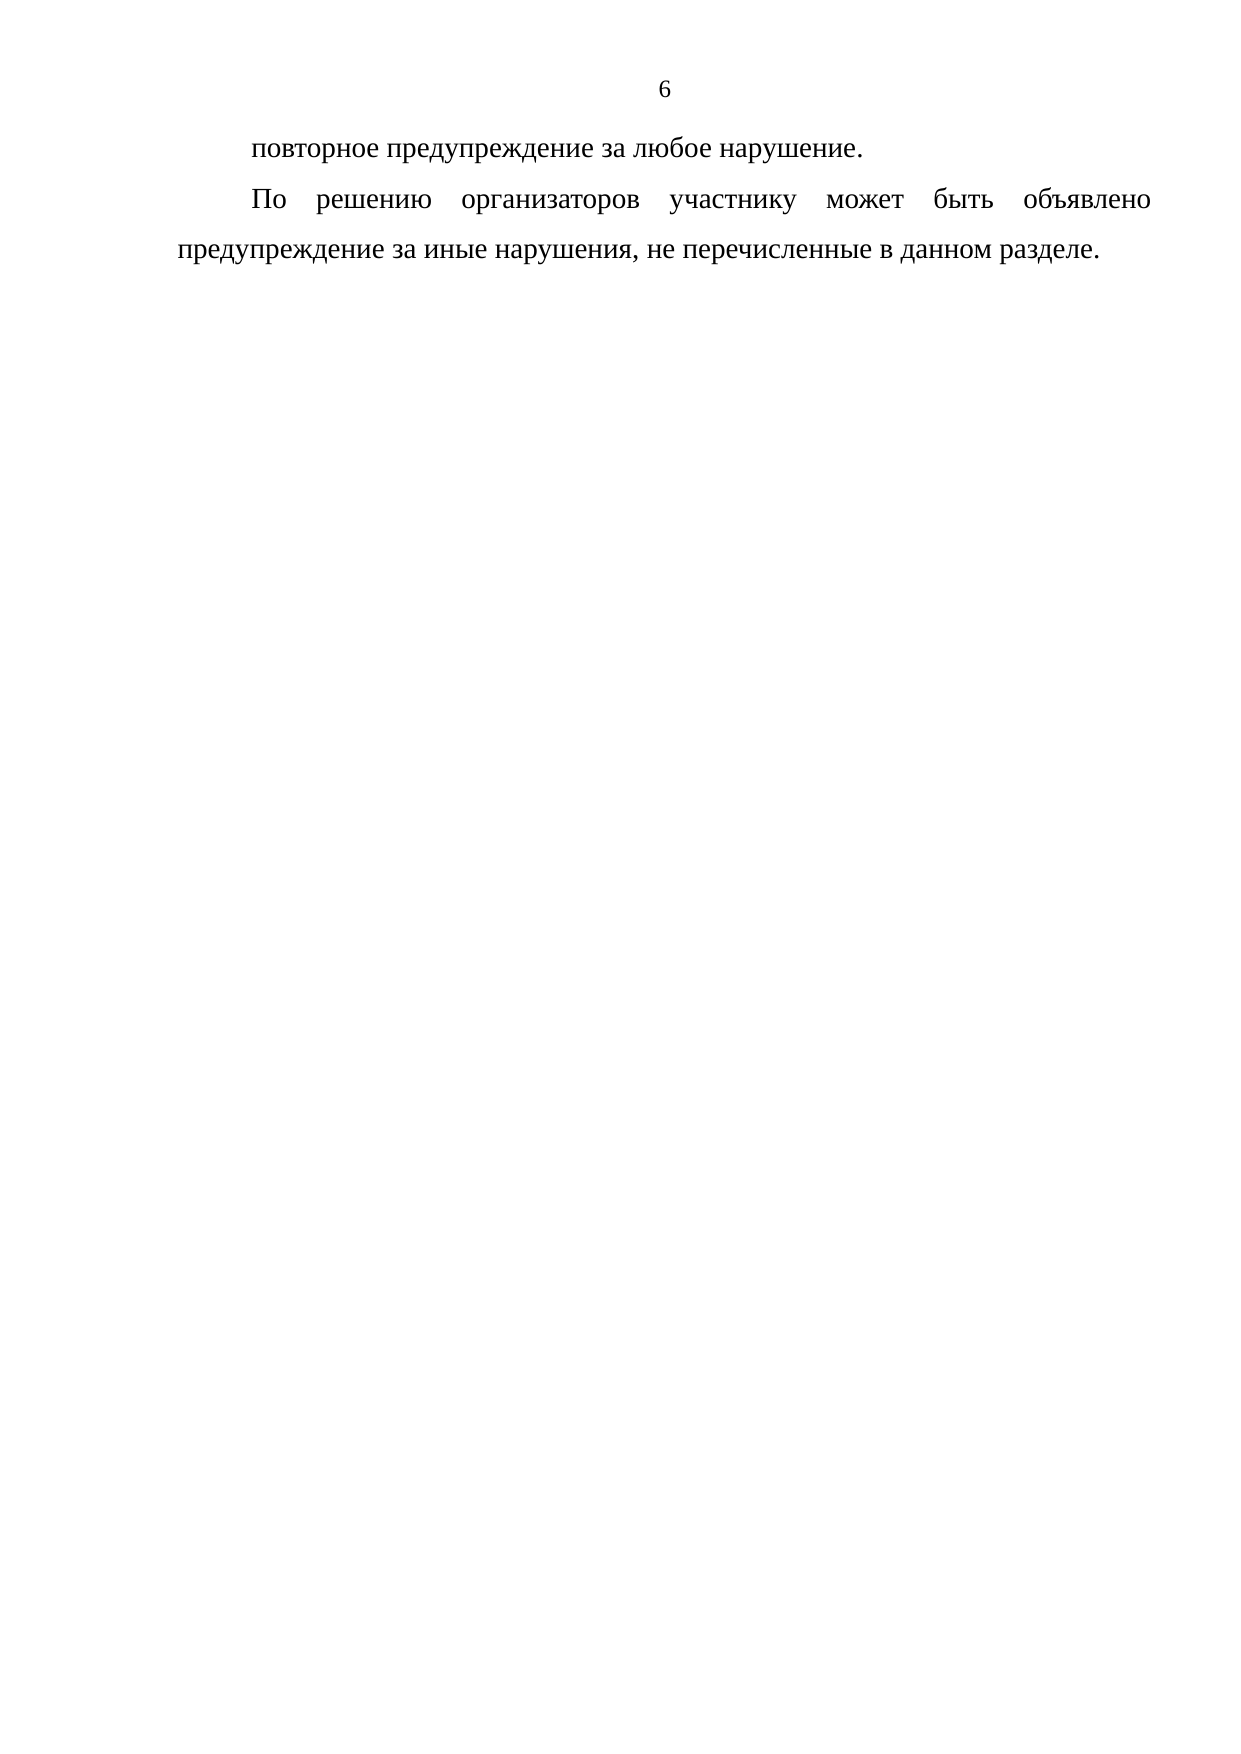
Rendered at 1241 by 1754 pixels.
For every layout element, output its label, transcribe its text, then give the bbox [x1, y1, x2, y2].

text повторное предупреждение за любое нарушение. [177, 131, 1152, 164]
text По решению организаторов участнику может быть объявлено предупреждение за иные нарушения, не перечисленные в данном разделе. [177, 181, 1152, 265]
